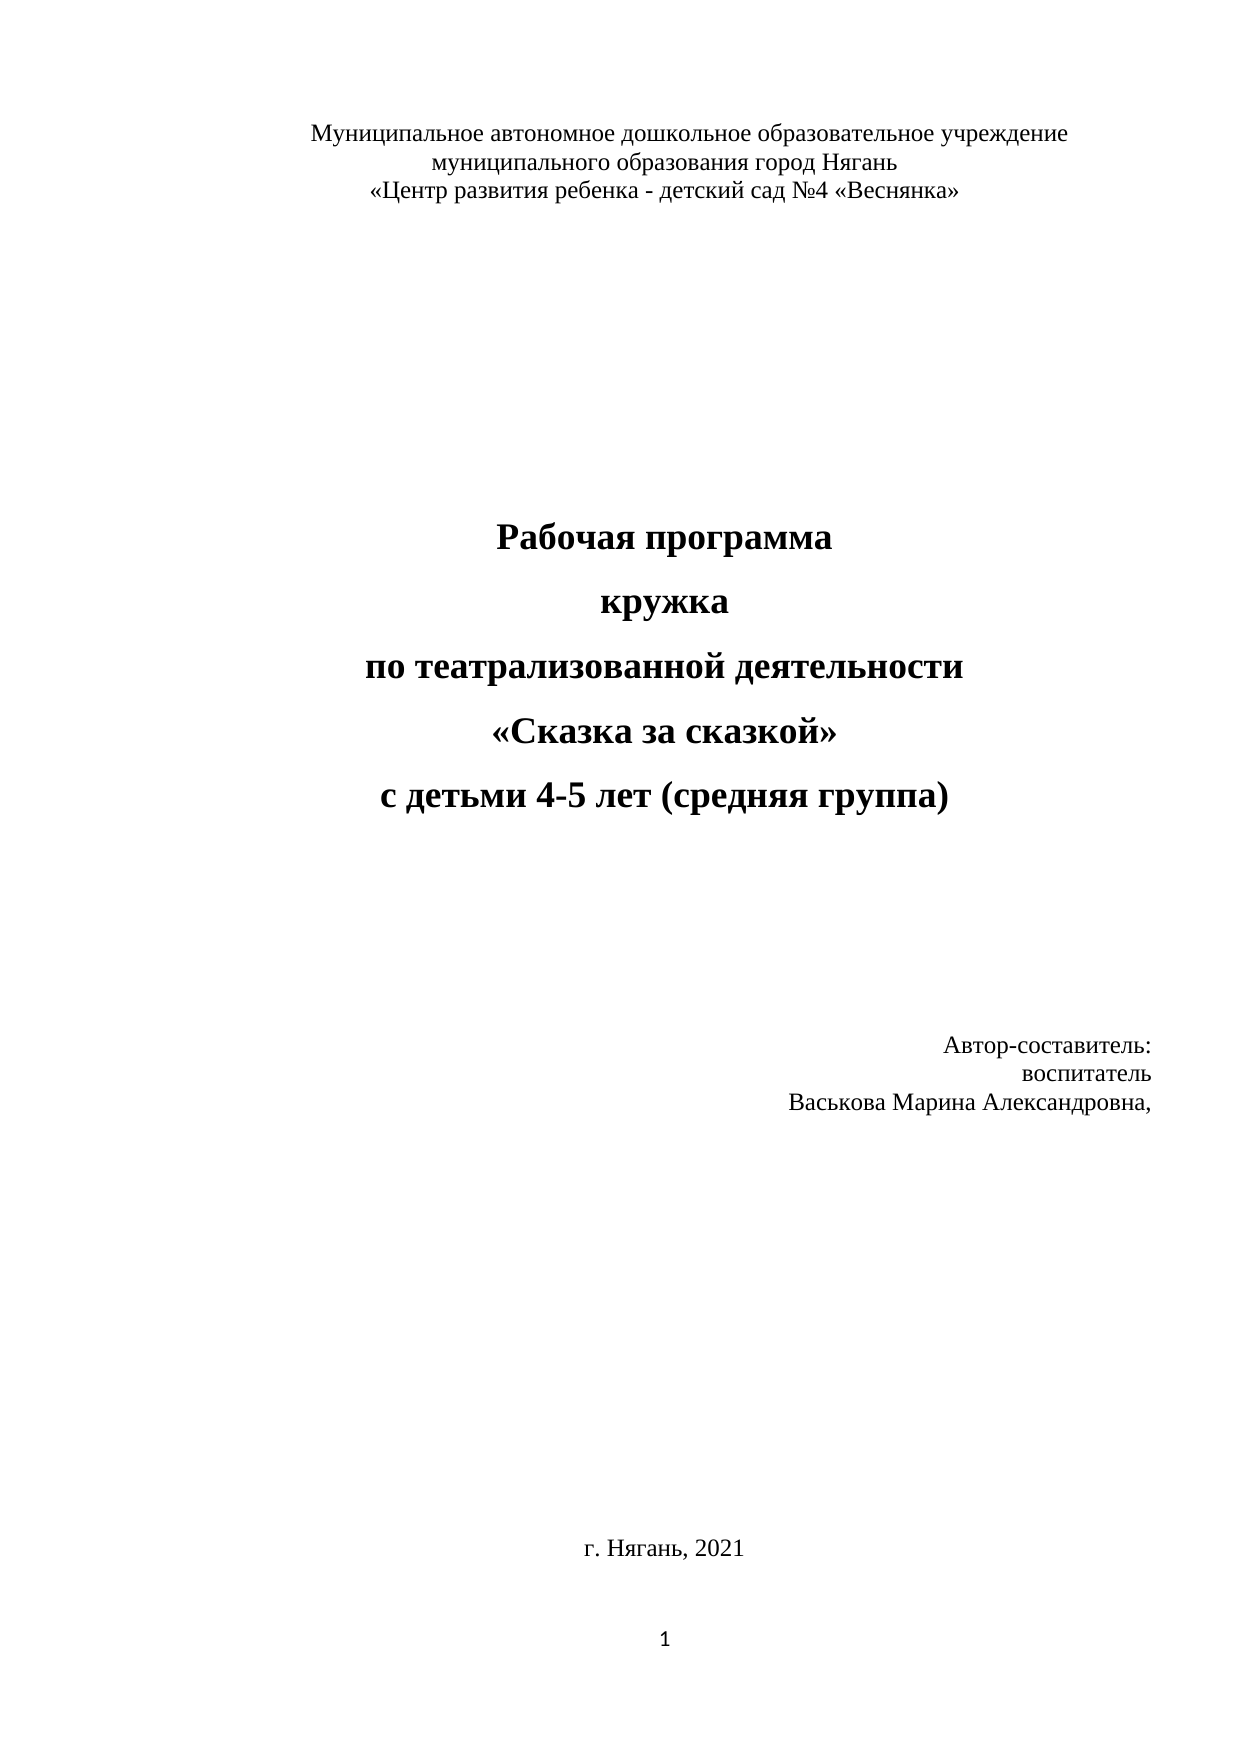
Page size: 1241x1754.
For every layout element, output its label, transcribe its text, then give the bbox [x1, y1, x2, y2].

text «Центр развития ребенка - детский сад №4 «Веснянка» [177, 176, 1152, 204]
text по театрализованной деятельности [177, 643, 1152, 687]
text г. Нягань, 2021 [177, 1533, 1152, 1562]
text Муниципальное автономное дошкольное образовательное учреждение муниципального образования город Нягань [177, 118, 1152, 176]
text кружка [177, 579, 1152, 622]
text «Сказка за сказкой» [177, 708, 1152, 751]
text Рабочая программа [177, 514, 1152, 557]
text воспитатель [177, 1058, 1152, 1087]
text Васькова Марина Александровна, [177, 1087, 1152, 1116]
text с детьми 4-5 лет (средняя группа) [177, 773, 1152, 816]
text Автор-составитель: [177, 1030, 1152, 1058]
